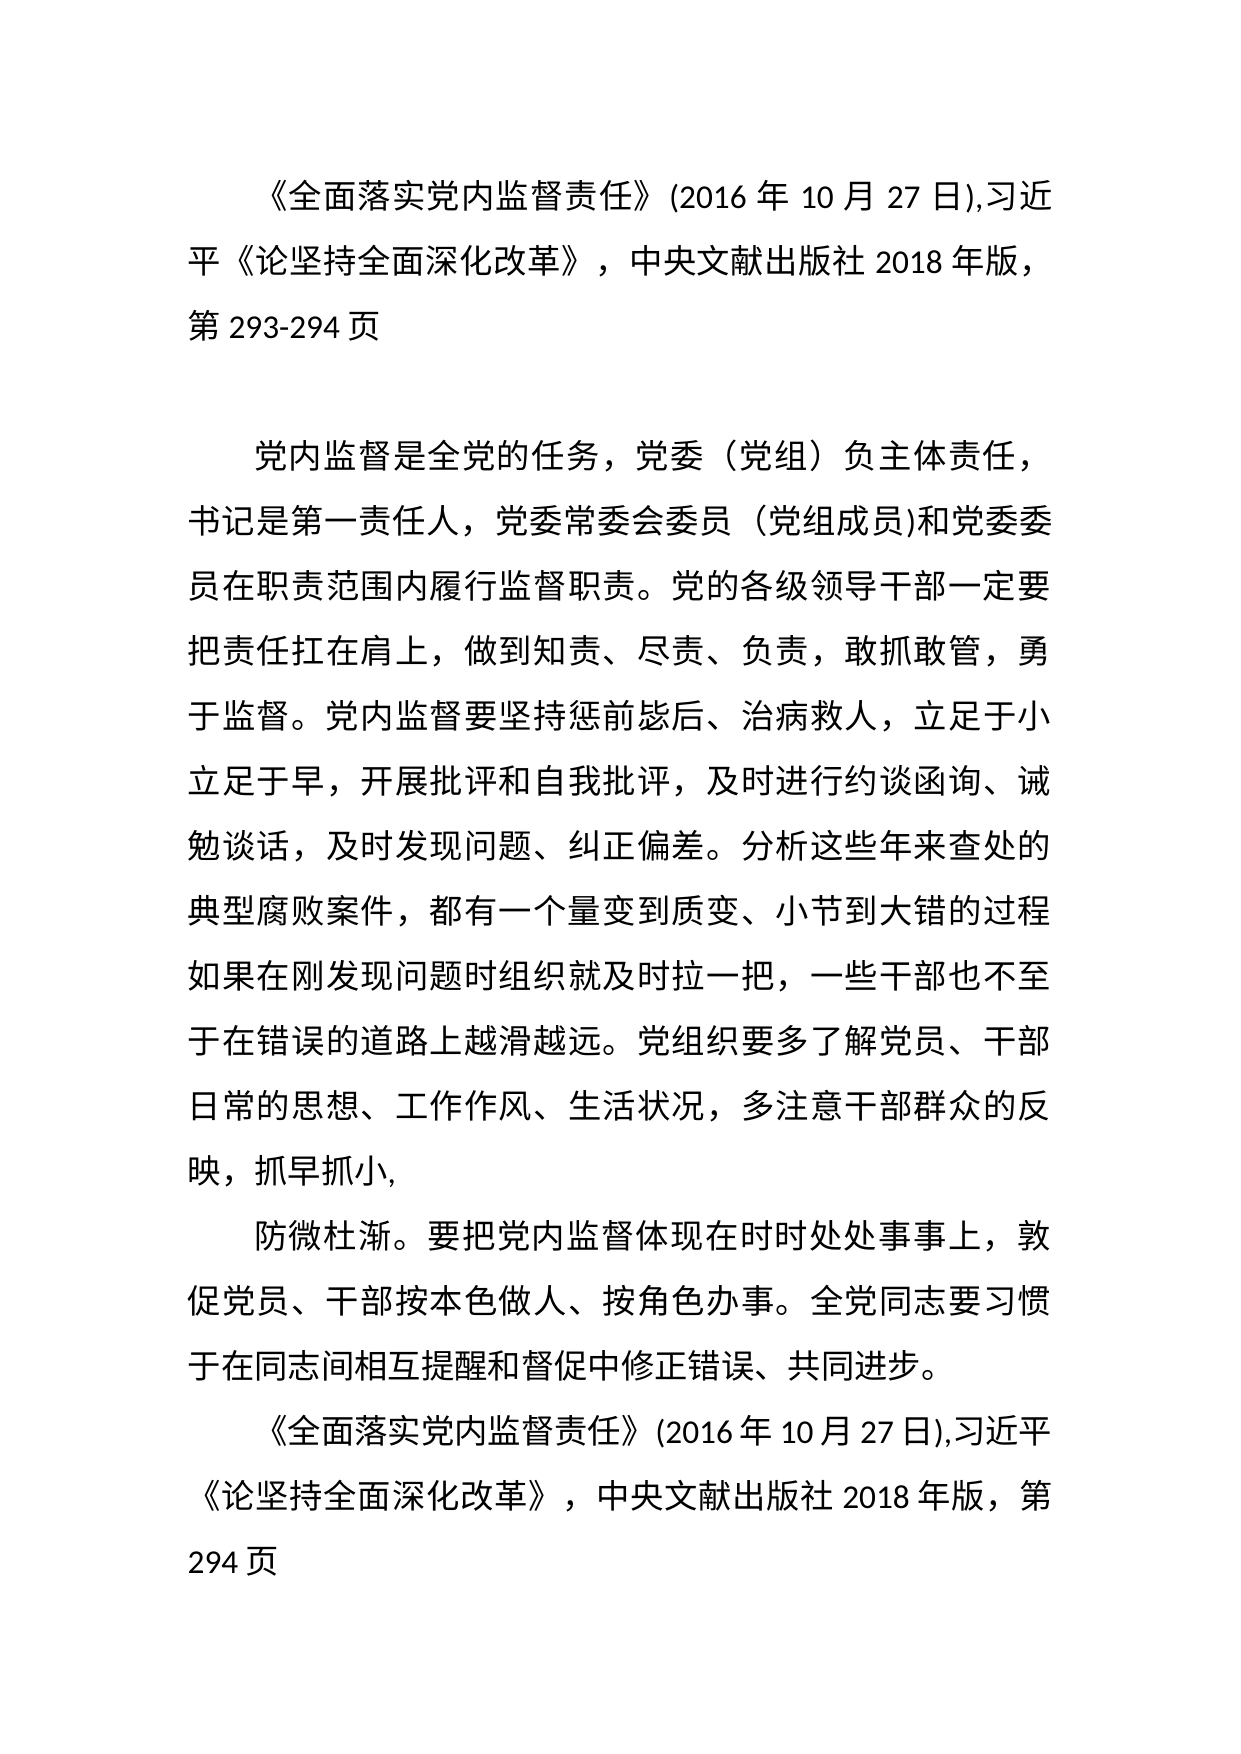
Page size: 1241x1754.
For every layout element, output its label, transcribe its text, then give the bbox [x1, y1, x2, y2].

text 党内监督是全党的任务，党委（党组）负主体责任，书记是第一责任人，党委常委会委员（党组成员)和党委委员在职责范围内履行监督职责。党的各级领导干部一定要把责任扛在肩上，做到知责、尽责、负责，敢抓敢管，勇于监督。党内监督要坚持惩前毖后、治病救人，立足于小、立足于早，开展批评和自我批评，及时进行约谈函询、诫勉谈话，及时发现问题、纠正偏差。分析这些年来查处的典型腐败案件，都有一个量变到质变、小节到大错的过程。如果在刚发现问题时组织就及时拉一把，一些干部也不至于在错误的道路上越滑越远。党组织要多了解党员、干部日常的思想、工作作风、生活状况，多注意干部群众的反映，抓早抓小, [187, 422, 1053, 1202]
text 《全面落实党内监督责任》(2016年10月27日),习近平《论坚持全面深化改革》，中央文献出版社2018年版，第294页 [187, 1397, 1053, 1592]
text 防微杜渐。要把党内监督体现在时时处处事事上，敦促党员、干部按本色做人、按角色办事。全党同志要习惯于在同志间相互提醒和督促中修正错误、共同进步。 [187, 1202, 1053, 1397]
text 《全面落实党内监督责任》(2016 年 10 月 27 日),习近平《论坚持全面深化改革》，中央文献出版社2018 年版，第 293-294 页 [187, 162, 1053, 357]
